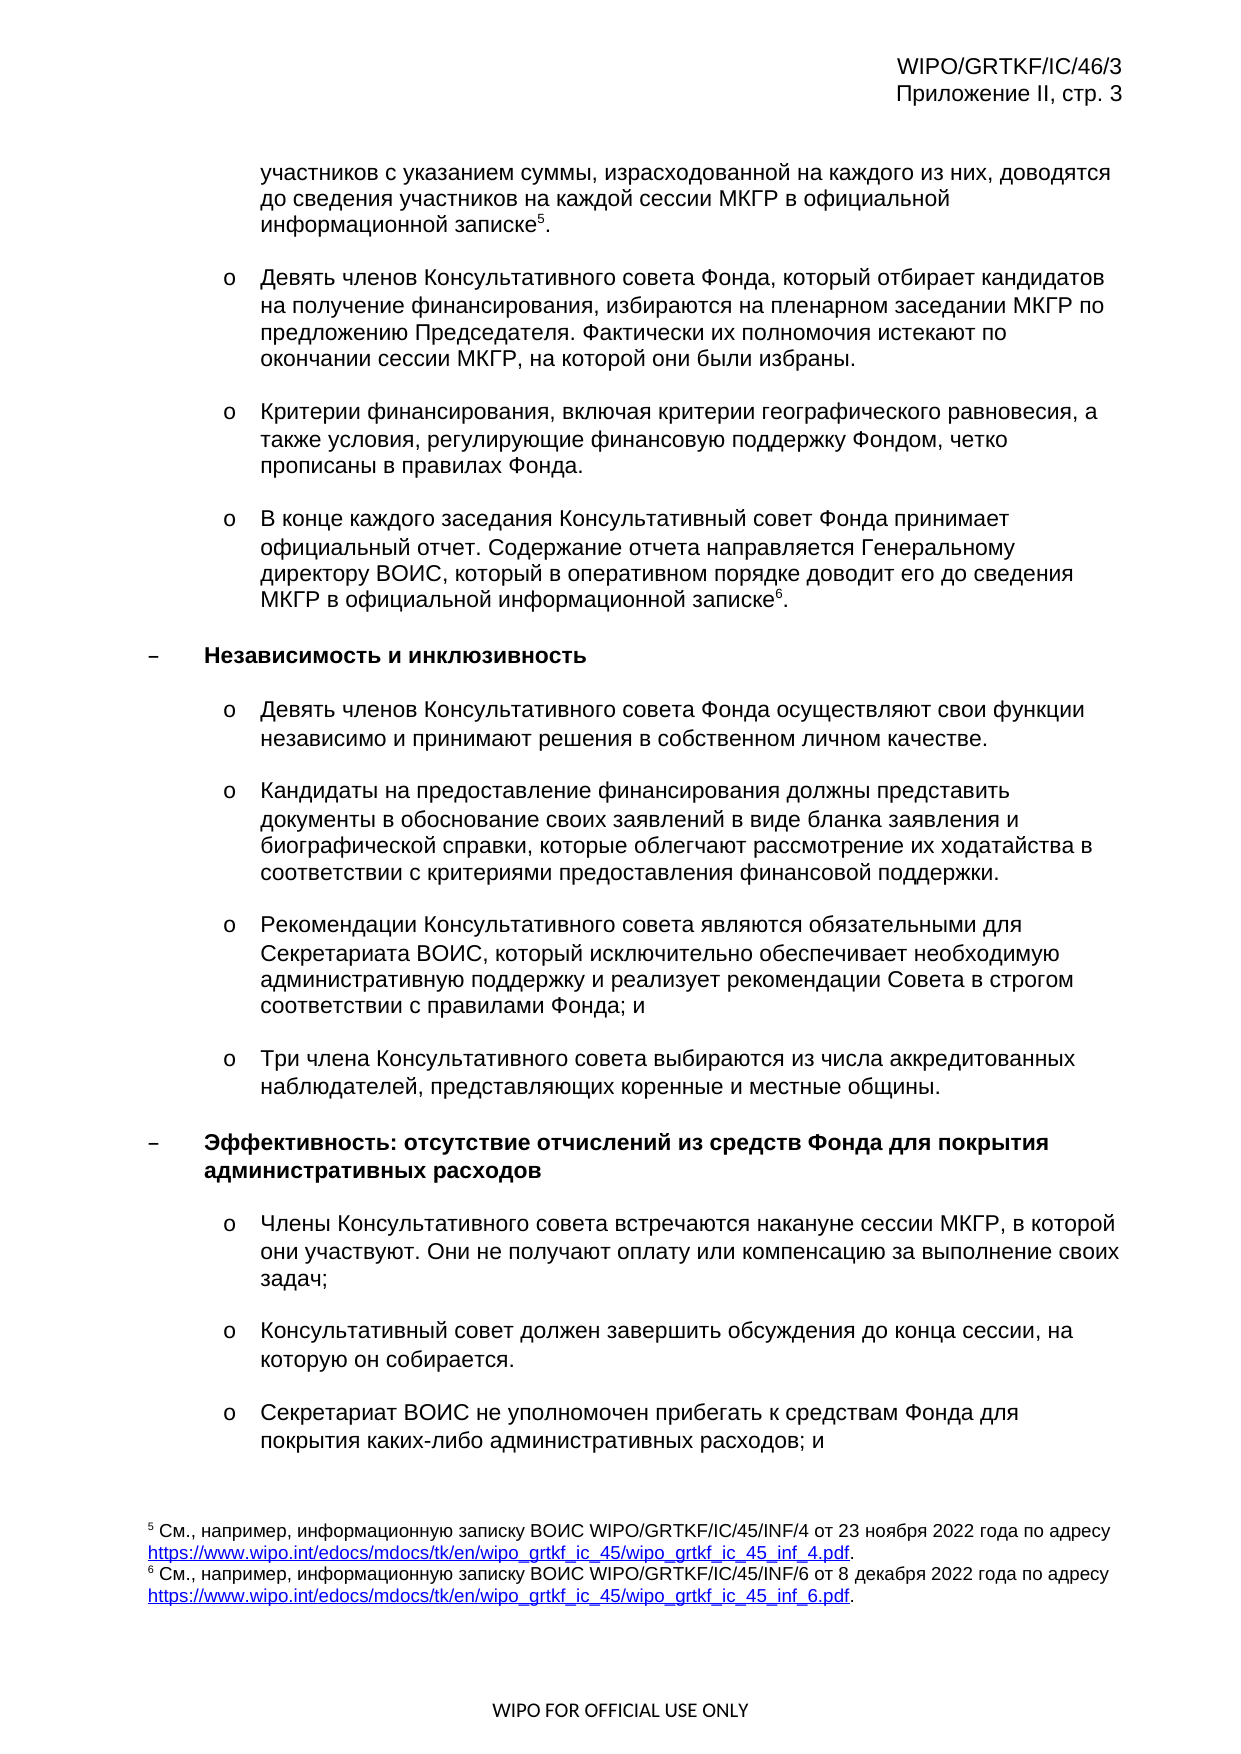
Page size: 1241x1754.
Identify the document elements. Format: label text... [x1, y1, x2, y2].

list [223, 158, 1122, 238]
list Кандидаты на предоставление финансирования должны представить документы в обоснование своих заявлений в виде бланка заявления и биографической справки, которые облегчают рассмотрение их ходатайства в соответствии с критериями предоставления финансовой поддержки. [223, 777, 1122, 885]
list Девять членов Консультативного совета Фонда осуществляют свои функции независимо и принимают решения в собственном личном качестве. [223, 696, 1122, 751]
list Эффективность: отсутствие отчислений из средств Фонда для покрытия административных расходов [148, 1126, 1122, 1184]
list В конце каждого заседания Консультативный совет Фонда принимает официальный отчет. Содержание отчета направляется Генеральному директору ВОИС, который в оперативном порядке доводит его до сведения МКГР в официальной информационной записке. [223, 505, 1122, 612]
list Три члена Консультативного совета выбираются из числа аккредитованных наблюдателей, представляющих коренные и местные общины. [223, 1045, 1122, 1100]
list Секретариат ВОИС не уполномочен прибегать к средствам Фонда для покрытия каких-либо административных расходов; и [223, 1398, 1122, 1453]
list Девять членов Консультативного совета Фонда, который отбирает кандидатов на получение финансирования, избираются на пленарном заседании МКГР по предложению Председателя. Фактически их полномочия истекают по окончании сессии МКГР, на которой они были избраны. [223, 264, 1122, 371]
list Консультативный совет должен завершить обсуждения до конца сессии, на которую он собирается. [223, 1317, 1122, 1372]
list Независимость и инклюзивность [148, 639, 1122, 670]
list Рекомендации Консультативного совета являются обязательными для Секретариата ВОИС, который исключительно обеспечивает необходимую административную поддержку и реализует рекомендации Совета в строгом соответствии с правилами Фонда; и [223, 911, 1122, 1019]
list Члены Консультативного совета встречаются накануне сессии МКГР, в которой они участвуют. Они не получают оплату или компенсацию за выполнение своих задач; [223, 1210, 1122, 1291]
list Критерии финансирования, включая критерии географического равновесия, а также условия, регулирующие финансовую поддержку Фондом, четко прописаны в правилах Фонда. [223, 398, 1122, 479]
